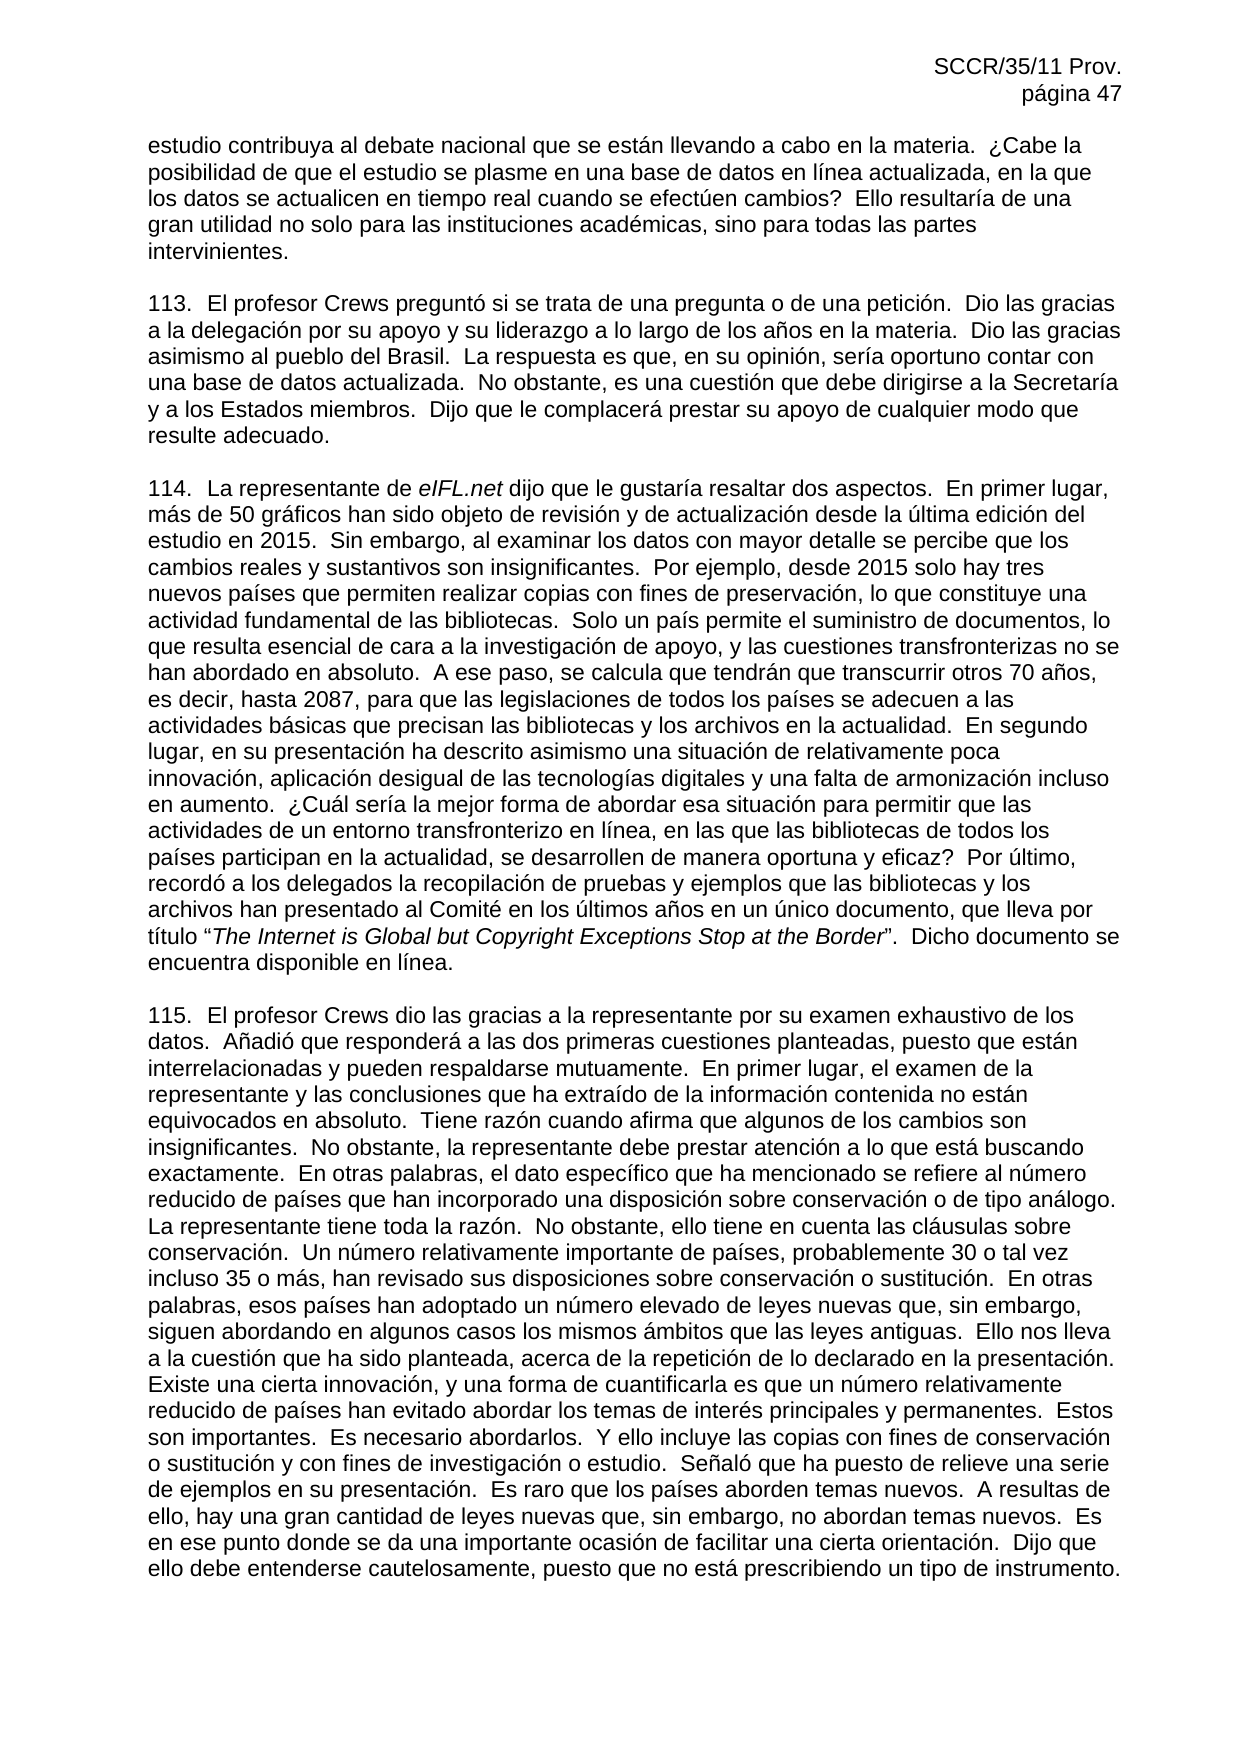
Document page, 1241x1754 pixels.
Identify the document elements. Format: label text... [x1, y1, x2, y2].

list La representante de eIFL.net dijo que le gustaría resaltar dos aspectos. En primer lugar, más de 50 gráficos han sido objeto de revisión y de actualización desde la última edición del estudio en 2015. Sin embargo, al examinar los datos con mayor detalle se percibe que los cambios reales y sustantivos son insignificantes. Por ejemplo, desde 2015 solo hay tres nuevos países que permiten realizar copias con fines de preservación, lo que constituye una actividad fundamental de las bibliotecas. Solo un país permite el suministro de documentos, lo que resulta esencial de cara a la investigación de apoyo, y las cuestiones transfronterizas no se han abordado en absoluto. A ese paso, se calcula que tendrán que transcurrir otros 70 años, es decir, hasta 2087, para que las legislaciones de todos los países se adecuen a las actividades básicas que precisan las bibliotecas y los archivos en la actualidad. En segundo lugar, en su presentación ha descrito asimismo una situación de relativamente poca innovación, aplicación desigual de las tecnologías digitales y una falta de armonización incluso en aumento. ¿Cuál sería la mejor forma de abordar esa situación para permitir que las actividades de un entorno transfronterizo en línea, en las que las bibliotecas de todos los países participan en la actualidad, se desarrollen de manera oportuna y eficaz? Por último, recordó a los delegados la recopilación de pruebas y ejemplos que las bibliotecas y los archivos han presentado al Comité en los últimos años en un único documento, que lleva por título “The Internet is Global but Copyright Exceptions Stop at the Border”. Dicho documento se encuentra disponible en línea. [148, 475, 1122, 976]
list El profesor Crews preguntó si se trata de una pregunta o de una petición. Dio las gracias a la delegación por su apoyo y su liderazgo a lo largo de los años en la materia. Dio las gracias asimismo al pueblo del Brasil. La respuesta es que, en su opinión, sería oportuno contar con una base de datos actualizada. No obstante, es una cuestión que debe dirigirse a la Secretaría y a los Estados miembros. Dijo que le complacerá prestar su apoyo de cualquier modo que resulte adecuado. [148, 290, 1122, 448]
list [148, 1002, 1122, 1582]
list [148, 132, 1122, 264]
